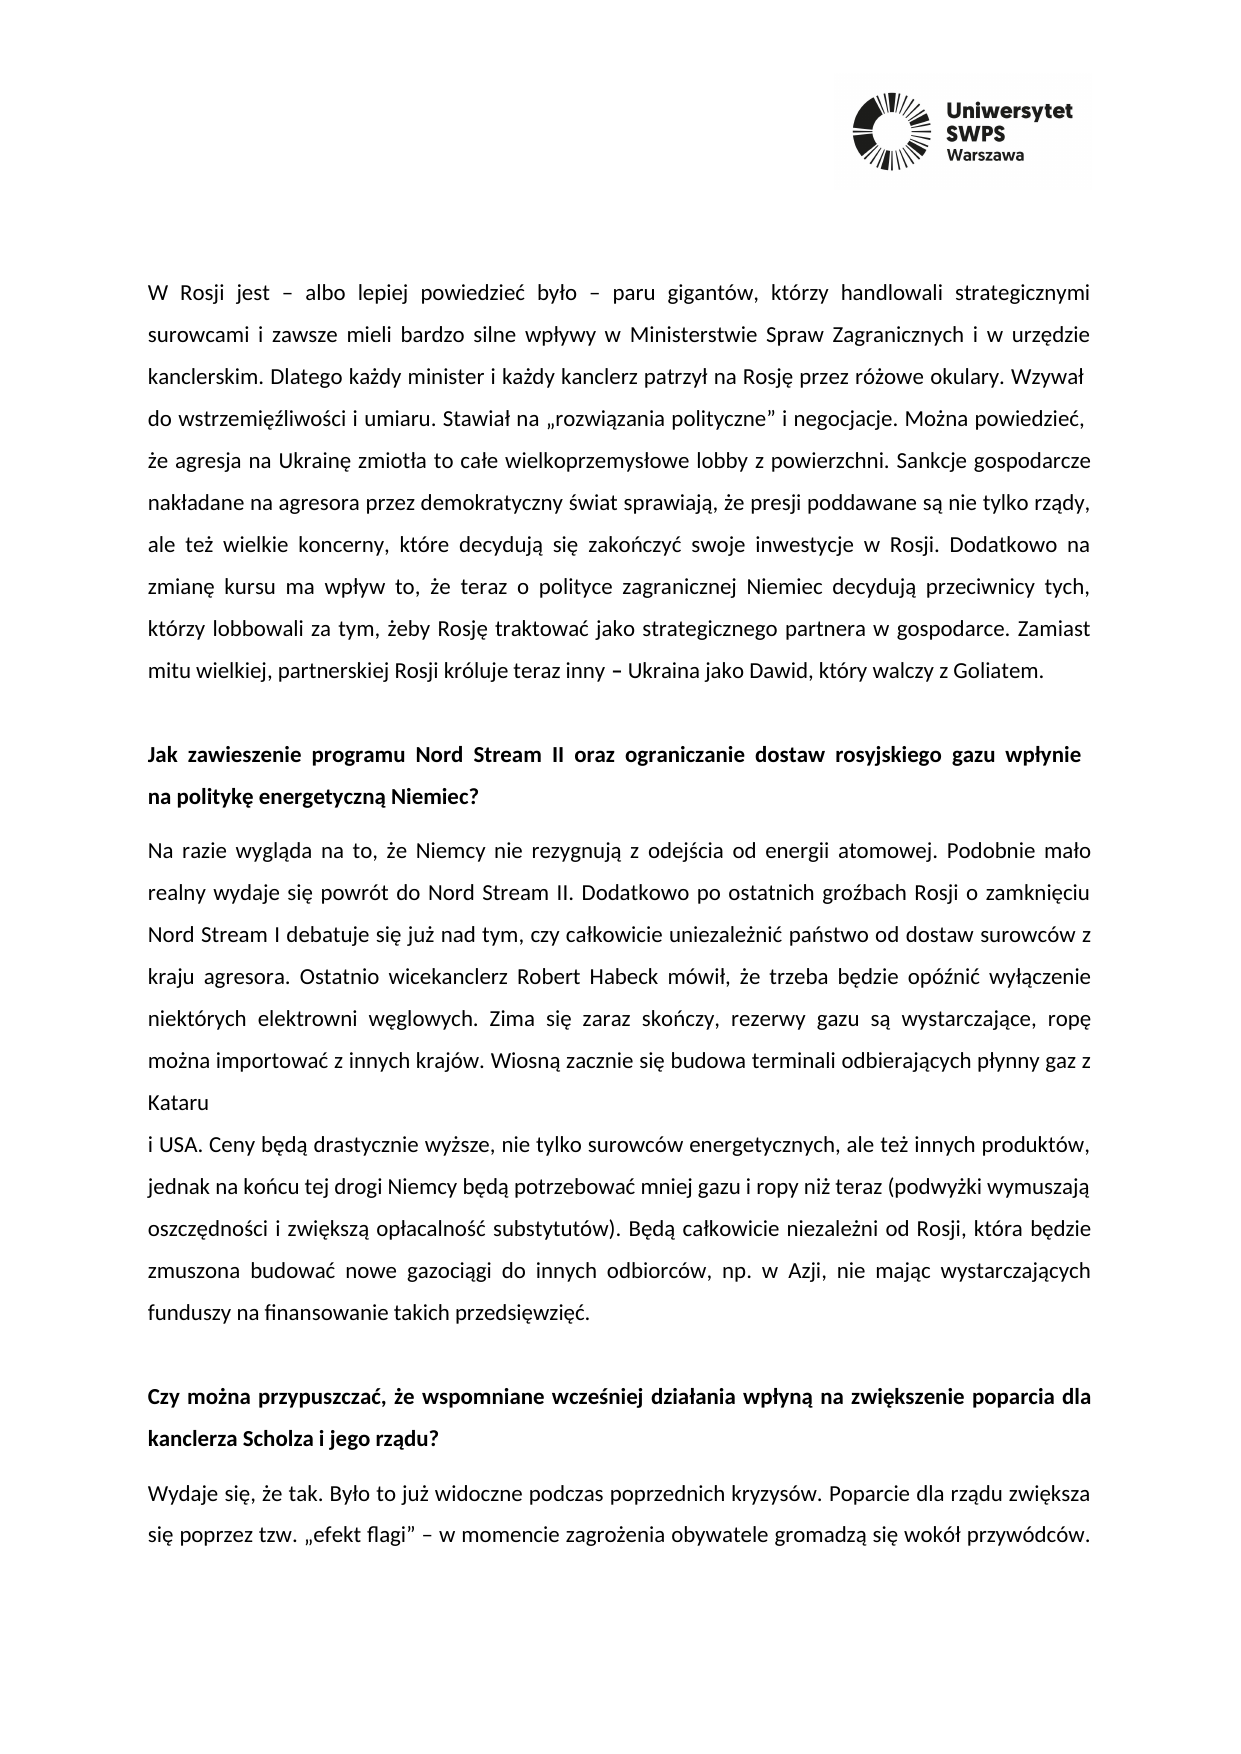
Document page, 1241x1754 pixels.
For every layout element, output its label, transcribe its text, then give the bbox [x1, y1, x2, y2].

text Czy można przypuszczać, że wspomniane wcześniej działania wpłyną na zwiększenie poparcia dla kanclerza Scholza i jego rządu? [148, 1382, 1092, 1452]
text Na razie wygląda na to, że Niemcy nie rezygnują z odejścia od energii atomowej. Podobnie mało realny wydaje się powrót do Nord Stream II. Dodatkowo po ostatnich groźbach Rosji o zamknięciu Nord Stream I debatuje się już nad tym, czy całkowicie uniezależnić państwo od dostaw surowców z kraju agresora. Ostatnio wicekanclerz Robert Habeck mówił, że trzeba będzie opóźnić wyłączenie niektórych elektrowni węglowych. Zima się zaraz skończy, rezerwy gazu są wystarczające, ropę można importować z innych krajów. Wiosną zacznie się budowa terminali odbierających płynny gaz z Kataru i USA. Ceny będą drastycznie wyższe, nie tylko surowców energetycznych, ale też innych produktów, jednak na końcu tej drogi Niemcy będą potrzebować mniej gazu i ropy niż teraz (podwyżki wymuszają oszczędności i zwiększą opłacalność substytutów). Będą całkowicie niezależni od Rosji, która będzie zmuszona budować nowe gazociągi do innych odbiorców, np. w Azji, nie mając wystarczających funduszy na finansowanie takich przedsięwzięć. [148, 836, 1092, 1326]
picture [833, 73, 1093, 190]
text Jak zawieszenie programu Nord Stream II oraz ograniczanie dostaw rosyjskiego gazu wpłynie na politykę energetyczną Niemiec? [148, 740, 1092, 810]
text W Rosji jest – albo lepiej powiedzieć było – paru gigantów, którzy handlowali strategicznymi surowcami i zawsze mieli bardzo silne wpływy w Ministerstwie Spraw Zagranicznych i w urzędzie kanclerskim. Dlatego każdy minister i każdy kanclerz patrzył na Rosję przez różowe okulary. Wzywał do wstrzemięźliwości i umiaru. Stawiał na „rozwiązania polityczne” i negocjacje. Można powiedzieć, że agresja na Ukrainę zmiotła to całe wielkoprzemysłowe lobby z powierzchni. Sankcje gospodarcze nakładane na agresora przez demokratyczny świat sprawiają, że presji poddawane są nie tylko rządy, ale też wielkie koncerny, które decydują się zakończyć swoje inwestycje w Rosji. Dodatkowo na zmianę kursu ma wpływ to, że teraz o polityce zagranicznej Niemiec decydują przeciwnicy tych, którzy lobbowali za tym, żeby Rosję traktować jako strategicznego partnera w gospodarce. Zamiast mitu wielkiej, partnerskiej Rosji króluje teraz inny – Ukraina jako Dawid, który walczy z Goliatem. [148, 278, 1092, 684]
